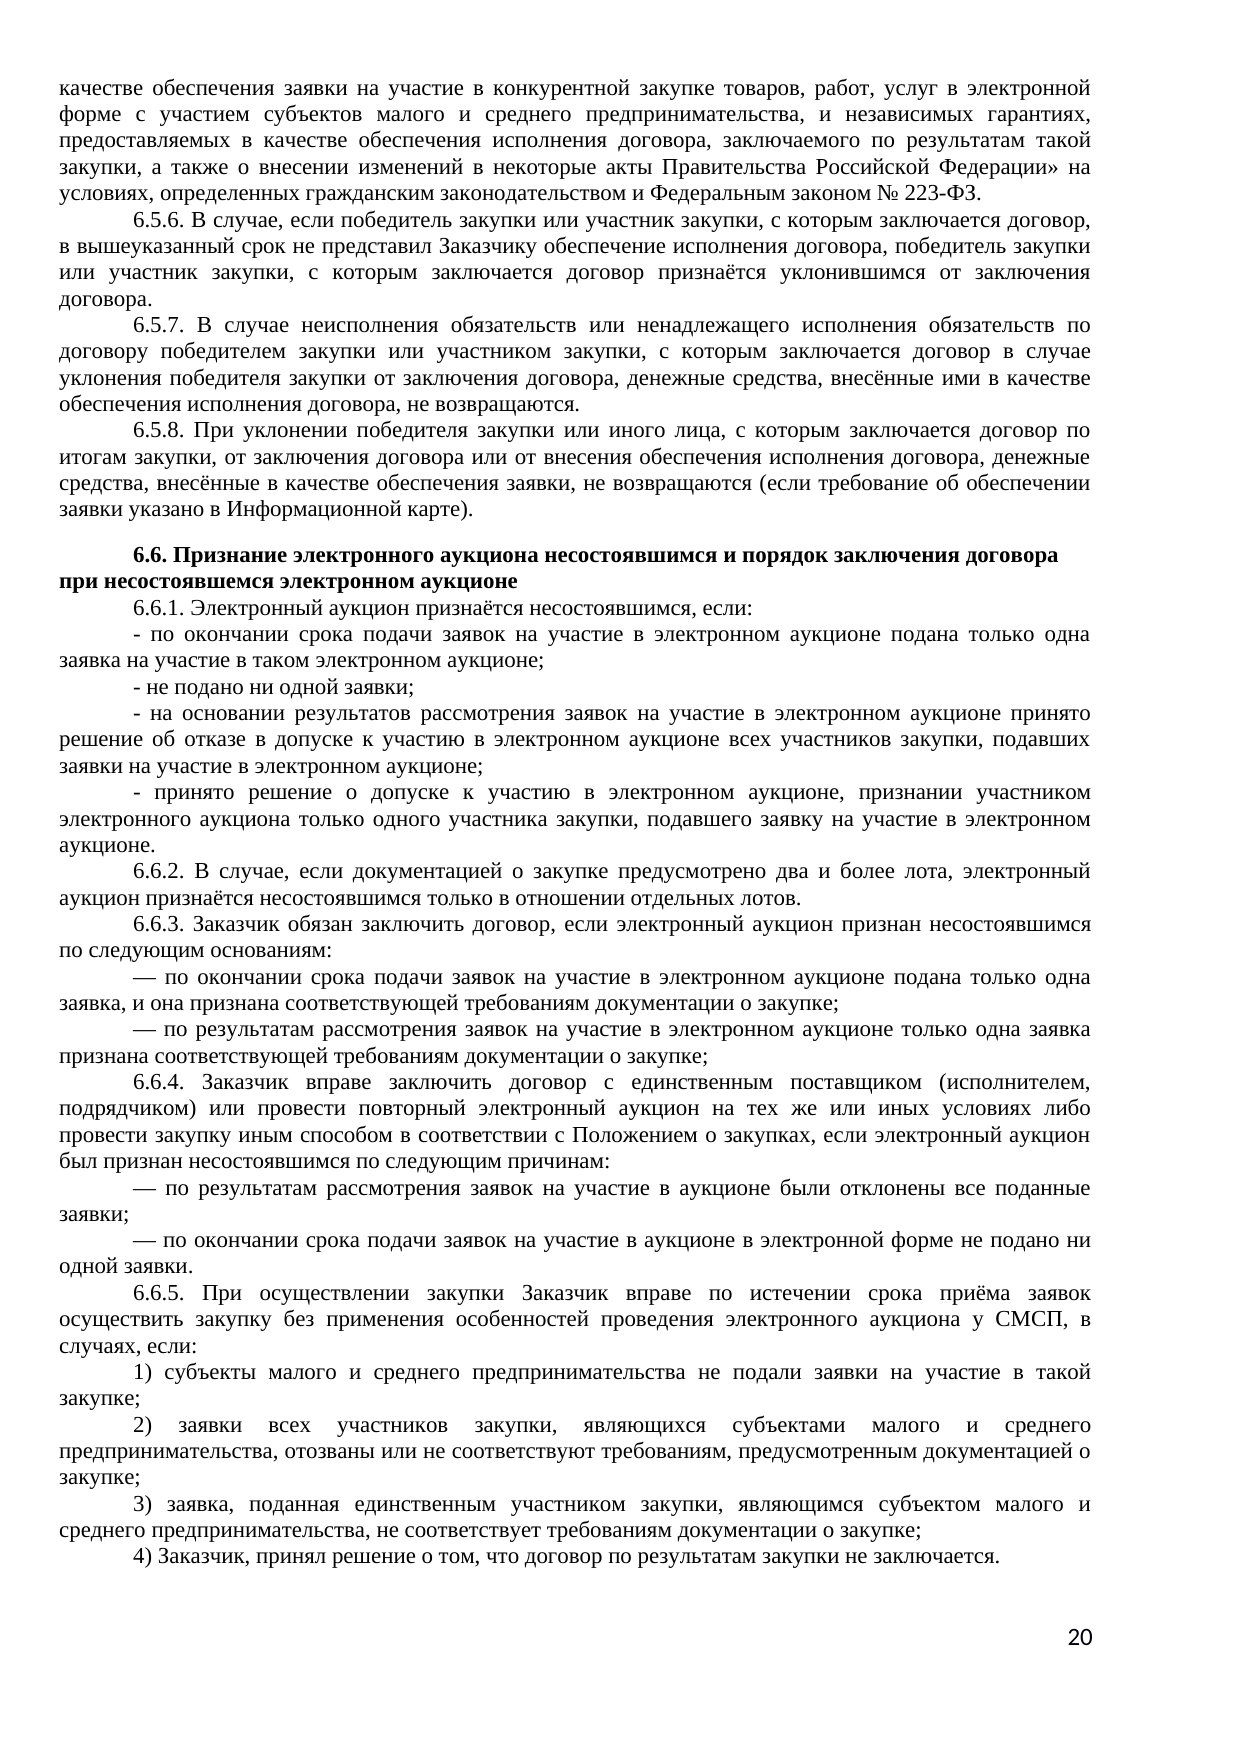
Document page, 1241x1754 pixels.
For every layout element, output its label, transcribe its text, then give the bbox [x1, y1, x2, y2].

text 6.6.4. Заказчик вправе заключить договор с единственным поставщиком (исполнителем, подрядчиком) или провести повторный электронный аукцион на тех же или иных условиях либо провести закупку иным способом в соответствии с Положением о закупках, если электронный аукцион был признан несостоявшимся по следующим причинам: [59, 1068, 1092, 1173]
text 6.6.3. Заказчик обязан заключить договор, если электронный аукцион признан несостоявшимся по следующим основаниям: [59, 910, 1092, 963]
text 6.6.5. При осуществлении закупки Заказчик вправе по истечении срока приёма заявок осуществить закупку без применения особенностей проведения электронного аукциона у СМСП, в случаях, если: [59, 1279, 1092, 1358]
text 3) заявка, поданная единственным участником закупки, являющимся субъектом малого и среднего предпринимательства, не соответствует требованиям документации о закупке; [59, 1490, 1092, 1542]
text — по результатам рассмотрения заявок на участие в электронном аукционе только одна заявка признана соответствующей требованиям документации о закупке; [59, 1015, 1092, 1068]
text 6.5.8. При уклонении победителя закупки или иного лица, с которым заключается договор по итогам закупки, от заключения договора или от внесения обеспечения исполнения договора, денежные средства, внесённые в качестве обеспечения заявки, не возвращаются (если требование об обеспечении заявки указано в Информационной карте). [59, 416, 1092, 522]
text 4) Заказчик, принял решение о том, что договор по результатам закупки не заключается. [59, 1542, 1092, 1569]
text 6.5.6. В случае, если победитель закупки или участник закупки, с которым заключается договор, в вышеуказанный срок не представил Заказчику обеспечение исполнения договора, победитель закупки или участник закупки, с которым заключается договор признаётся уклонившимся от заключения договора. [59, 206, 1092, 311]
text - не подано ни одной заявки; [59, 673, 1092, 699]
text — по результатам рассмотрения заявок на участие в аукционе были отклонены все поданные заявки; [59, 1173, 1092, 1226]
text 6.6.1. Электронный аукцион признаётся несостоявшимся, если: [59, 594, 1092, 620]
text 2) заявки всех участников закупки, являющихся субъектами малого и среднего предпринимательства, отозваны или не соответствуют требованиям, предусмотренным документацией о закупке; [59, 1411, 1092, 1490]
text — по окончании срока подачи заявок на участие в электронном аукционе подана только одна заявка, и она признана соответствующей требованиям документации о закупке; [59, 963, 1092, 1015]
text 6.6.2. В случае, если документацией о закупке предусмотрено два и более лота, электронный аукцион признаётся несостоявшимся только в отношении отдельных лотов. [59, 857, 1092, 910]
text - по окончании срока подачи заявок на участие в электронном аукционе подана только одна заявка на участие в таком электронном аукционе; [59, 620, 1092, 673]
text - на основании результатов рассмотрения заявок на участие в электронном аукционе принято решение об отказе в допуске к участию в электронном аукционе всех участников закупки, подавших заявки на участие в электронном аукционе; [59, 699, 1092, 778]
text - принято решение о допуске к участию в электронном аукционе, признании участником электронного аукциона только одного участника закупки, подавшего заявку на участие в электронном аукционе. [59, 778, 1092, 857]
text 1) субъекты малого и среднего предпринимательства не подали заявки на участие в такой закупке; [59, 1358, 1092, 1411]
text — по окончании срока подачи заявок на участие в аукционе в электронной форме не подано ни одной заявки. [59, 1226, 1092, 1279]
text 6.5.7. В случае неисполнения обязательств или ненадлежащего исполнения обязательств по договору победителем закупки или участником закупки, с которым заключается договор в случае уклонения победителя закупки от заключения договора, денежные средства, внесённые ими в качестве обеспечения исполнения договора, не возвращаются. [59, 311, 1092, 416]
text 6.6. Признание электронного аукциона несостоявшимся и порядок заключения договора при несостоявшемся электронном аукционе [59, 541, 1092, 594]
